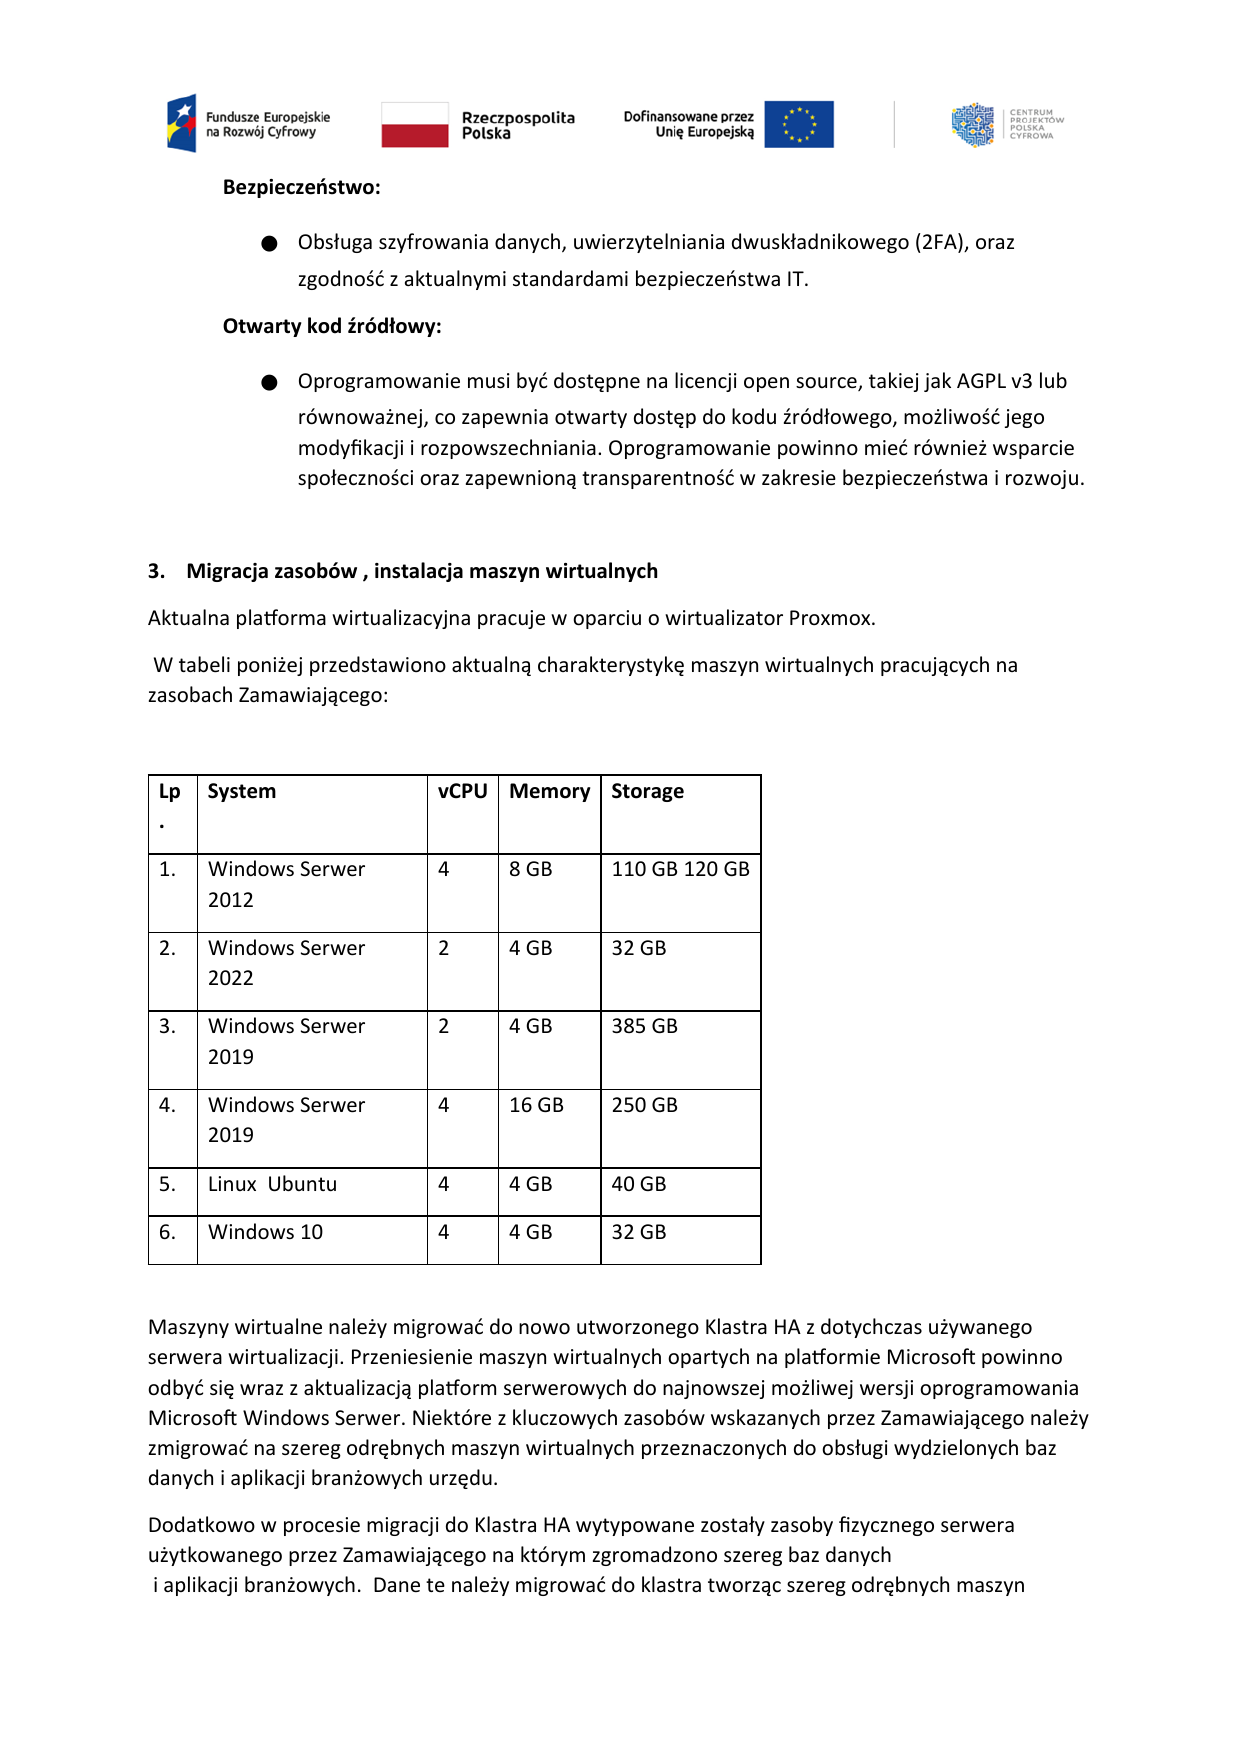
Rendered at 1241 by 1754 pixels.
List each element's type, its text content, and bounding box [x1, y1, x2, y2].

table_cell 1. [149, 855, 197, 931]
table_header Lp. [149, 776, 197, 853]
table_header vCPU [428, 776, 498, 853]
table_cell 250 GB [602, 1090, 760, 1167]
table_cell 385 GB [602, 1012, 760, 1088]
table_cell Windows Serwer 2022 [198, 933, 427, 1010]
text Maszyny wirtualne należy migrować do nowo utworzonego Klastra HA z dotychczas używanego serwera wirtualizacji. Przeniesienie maszyn wirtualnych opartych na platformie Microsoft powinno odbyć się wraz z aktualizacją platform serwerowych do najnowszej możliwej wersji oprogramowania Microsoft Windows Serwer. Niektóre z kluczowych zasobów wskazanych przez Zamawiającego należy zmigrować na szereg odrębnych maszyn wirtualnych przeznaczonych do obsługi wydzielonych baz danych i aplikacji branżowych urzędu. [148, 1312, 1093, 1491]
text Aktualna platforma wirtualizacyjna pracuje w oparciu o wirtualizator Proxmox. [148, 603, 1093, 632]
picture [147, 73, 1093, 172]
table_cell 6. [149, 1217, 197, 1264]
table_cell 2. [149, 933, 197, 1010]
table_header Memory [499, 776, 600, 853]
table_cell 4 GB [499, 1217, 600, 1264]
table_cell 4 GB [499, 1169, 600, 1215]
table_cell 4 [428, 1217, 498, 1264]
table_cell 40 GB [602, 1169, 760, 1215]
table_cell 4 [428, 1090, 498, 1167]
table_cell Windows Serwer 2019 [198, 1012, 427, 1088]
text 3. Migracja zasobów , instalacja maszyn wirtualnych [148, 557, 1093, 585]
text Bezpieczeństwo: [223, 172, 1093, 200]
table_cell 110 GB 120 GB [602, 855, 760, 931]
table_header System [198, 776, 427, 853]
list Oprogramowanie musi być dostępne na licencji open source, takiej jak AGPL v3 lub równoważnej, co zapewnia otwarty dostęp do kodu źródłowego, możliwość jego modyfikacji i rozpowszechniania. Oprogramowanie powinno mieć również wsparcie społeczności oraz zapewnioną transparentność w zakresie bezpieczeństwa i rozwoju. [260, 358, 1093, 491]
table_cell 2 [428, 933, 498, 1010]
table_cell 8 GB [499, 855, 600, 931]
list Obsługa szyfrowania danych, uwierzytelniania dwuskładnikowego (2FA), oraz zgodność z aktualnymi standardami bezpieczeństwa IT. [260, 219, 1093, 292]
table_cell 4 GB [499, 1012, 600, 1088]
table_cell Windows Serwer 2019 [198, 1090, 427, 1167]
table_cell Windows 10 [198, 1217, 427, 1264]
table_cell Windows Serwer 2012 [198, 855, 427, 931]
table_cell 3. [149, 1012, 197, 1088]
table_cell 4. [149, 1090, 197, 1167]
table_cell 4 [428, 855, 498, 931]
text W tabeli poniżej przedstawiono aktualną charakterystykę maszyn wirtualnych pracujących na zasobach Zamawiającego: [148, 650, 1093, 709]
table_cell 5. [149, 1169, 197, 1215]
text Otwarty kod źródłowy: [223, 311, 1093, 339]
table_cell 32 GB [602, 1217, 760, 1264]
table_cell 4 [428, 1169, 498, 1215]
table_cell 2 [428, 1012, 498, 1088]
table_cell 32 GB [602, 933, 760, 1010]
table_cell Linux Ubuntu [198, 1169, 427, 1215]
table_header Storage [602, 776, 760, 853]
table_cell 4 GB [499, 933, 600, 1010]
table_cell 16 GB [499, 1090, 600, 1167]
